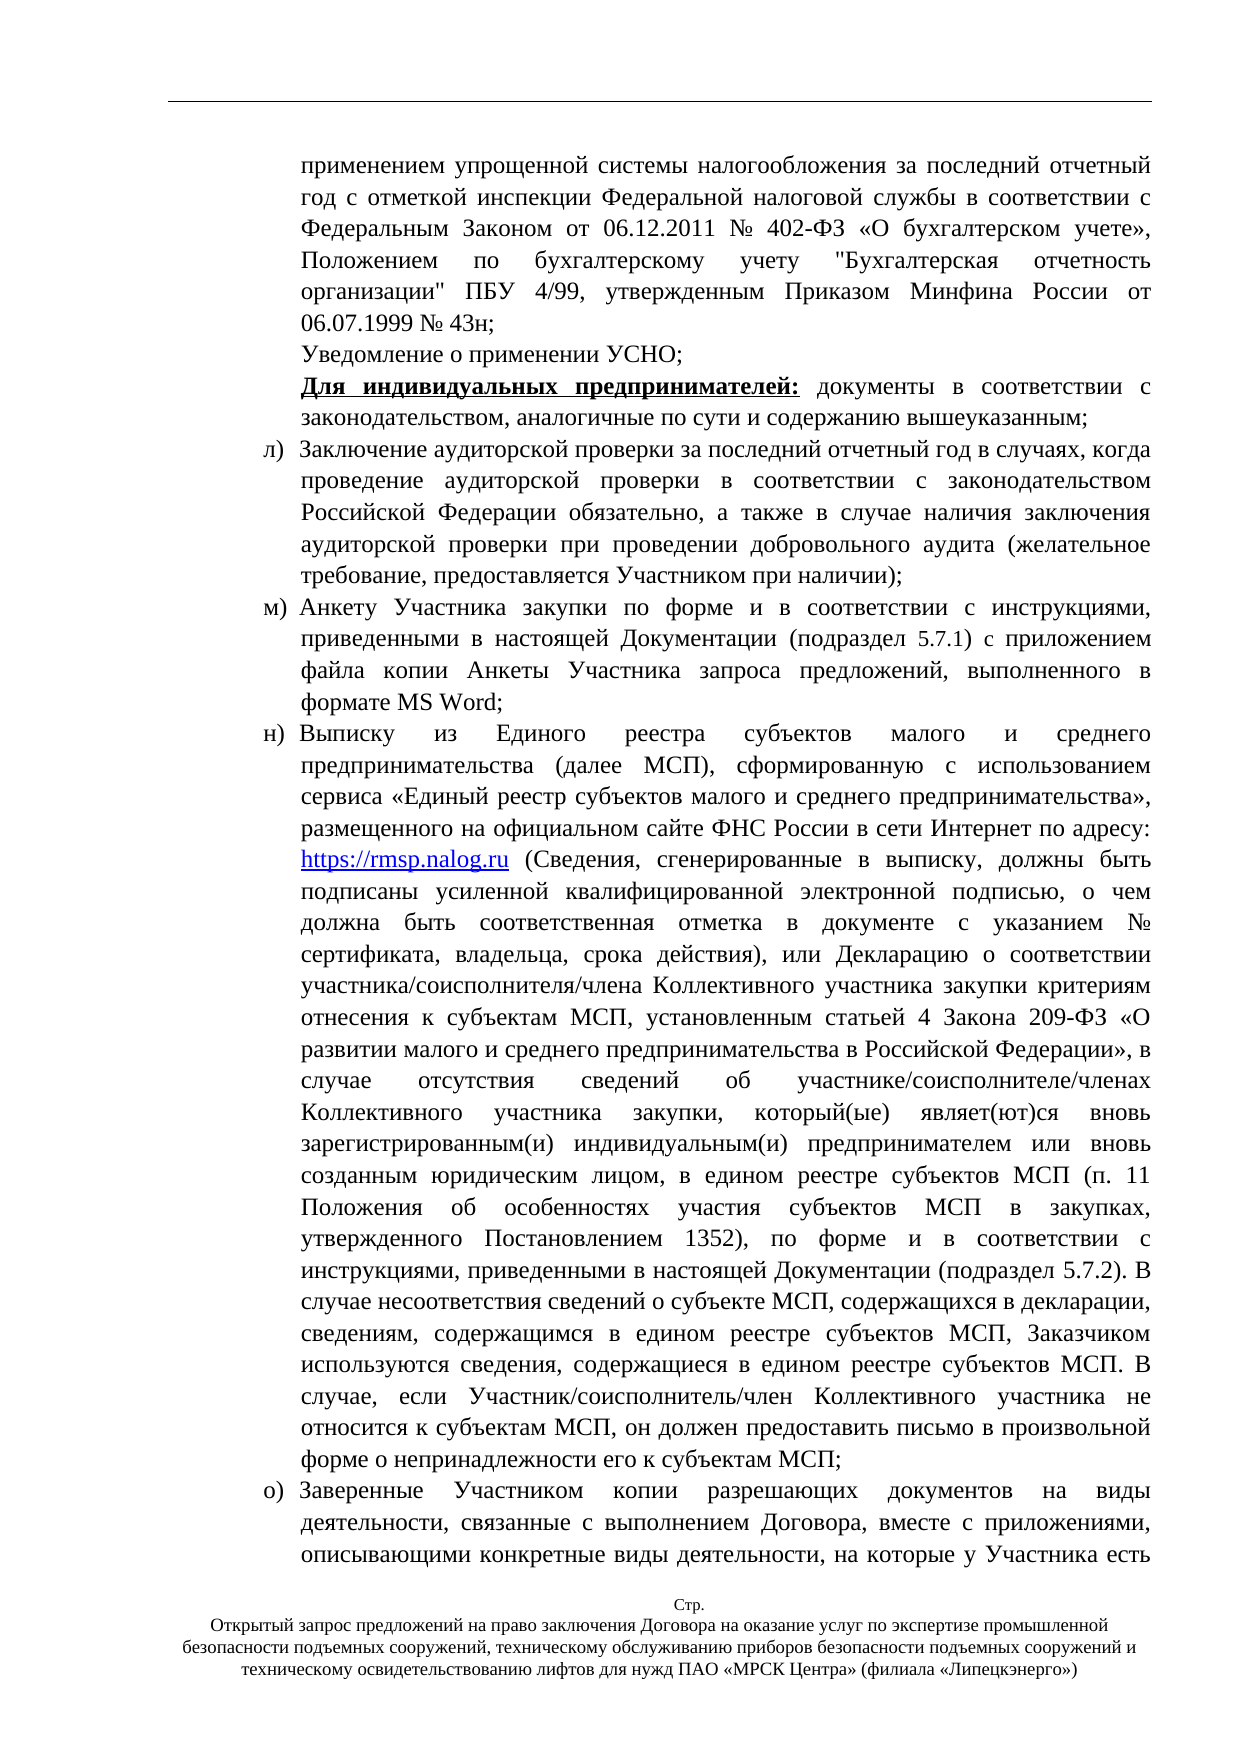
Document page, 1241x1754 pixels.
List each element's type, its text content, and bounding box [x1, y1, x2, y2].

text Уведомление о применении УСНО; [301, 339, 1152, 368]
list Анкету Участника закупки по форме и в соответствии с инструкциями, приведенными в настоящей Документации (подраздел 5.7.1) с приложением файла копии Анкеты Участника запроса предложений, выполненного в формате MS Word; [263, 592, 1152, 715]
list Выписку из Единого реестра субъектов малого и среднего предпринимательства (далее МСП), сформированную с использованием сервиса «Единый реестр субъектов малого и среднего предпринимательства», размещенного на официальном сайте ФНС России в сети Интернет по адресу: https://rmsp.nalog.ru (Сведения, сгенерированные в выписку, должны быть подписаны усиленной квалифицированной электронной подписью, о чем должна быть соответственная отметка в документе с указанием № сертификата, владельца, срока действия), или Декларацию о соответствии участника/соисполнителя/члена Коллективного участника закупки критериям отнесения к субъектам МСП, установленным статьей 4 Закона 209-ФЗ «О развитии малого и среднего предпринимательства в Российской Федерации», в случае отсутствия сведений об участнике/соисполнителе/членах Коллективного участника закупки, который(ые) являет(ют)ся вновь зарегистрированным(и) индивидуальным(и) предпринимателем или вновь созданным юридическим лицом, в едином реестре субъектов МСП (п. 11 Положения об особенностях участия субъектов МСП в закупках, утвержденного Постановлением 1352), по форме и в соответствии с инструкциями, приведенными в настоящей Документации (подраздел 5.7.2). В случае несоответствия сведений о субъекте МСП, содержащихся в декларации, сведениям, содержащимся в едином реестре субъектов МСП, Заказчиком используются сведения, содержащиеся в едином реестре субъектов МСП. В случае, если Участник/соисполнитель/член Коллективного участника не относится к субъектам МСП, он должен предоставить письмо в произвольной форме о непринадлежности его к субъектам МСП; [263, 718, 1152, 1473]
list Заключение аудиторской проверки за последний отчетный год в случаях, когда проведение аудиторской проверки в соответствии с законодательством Российской Федерации обязательно, а также в случае наличия заключения аудиторской проверки при проведении добровольного аудита (желательное требование, предоставляется Участником при наличии); [263, 434, 1152, 589]
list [263, 1476, 1152, 1567]
text Для индивидуальных предпринимателей: документы в соответствии с законодательством, аналогичные по сути и содержанию вышеуказанным; [301, 371, 1152, 431]
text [301, 150, 1152, 337]
